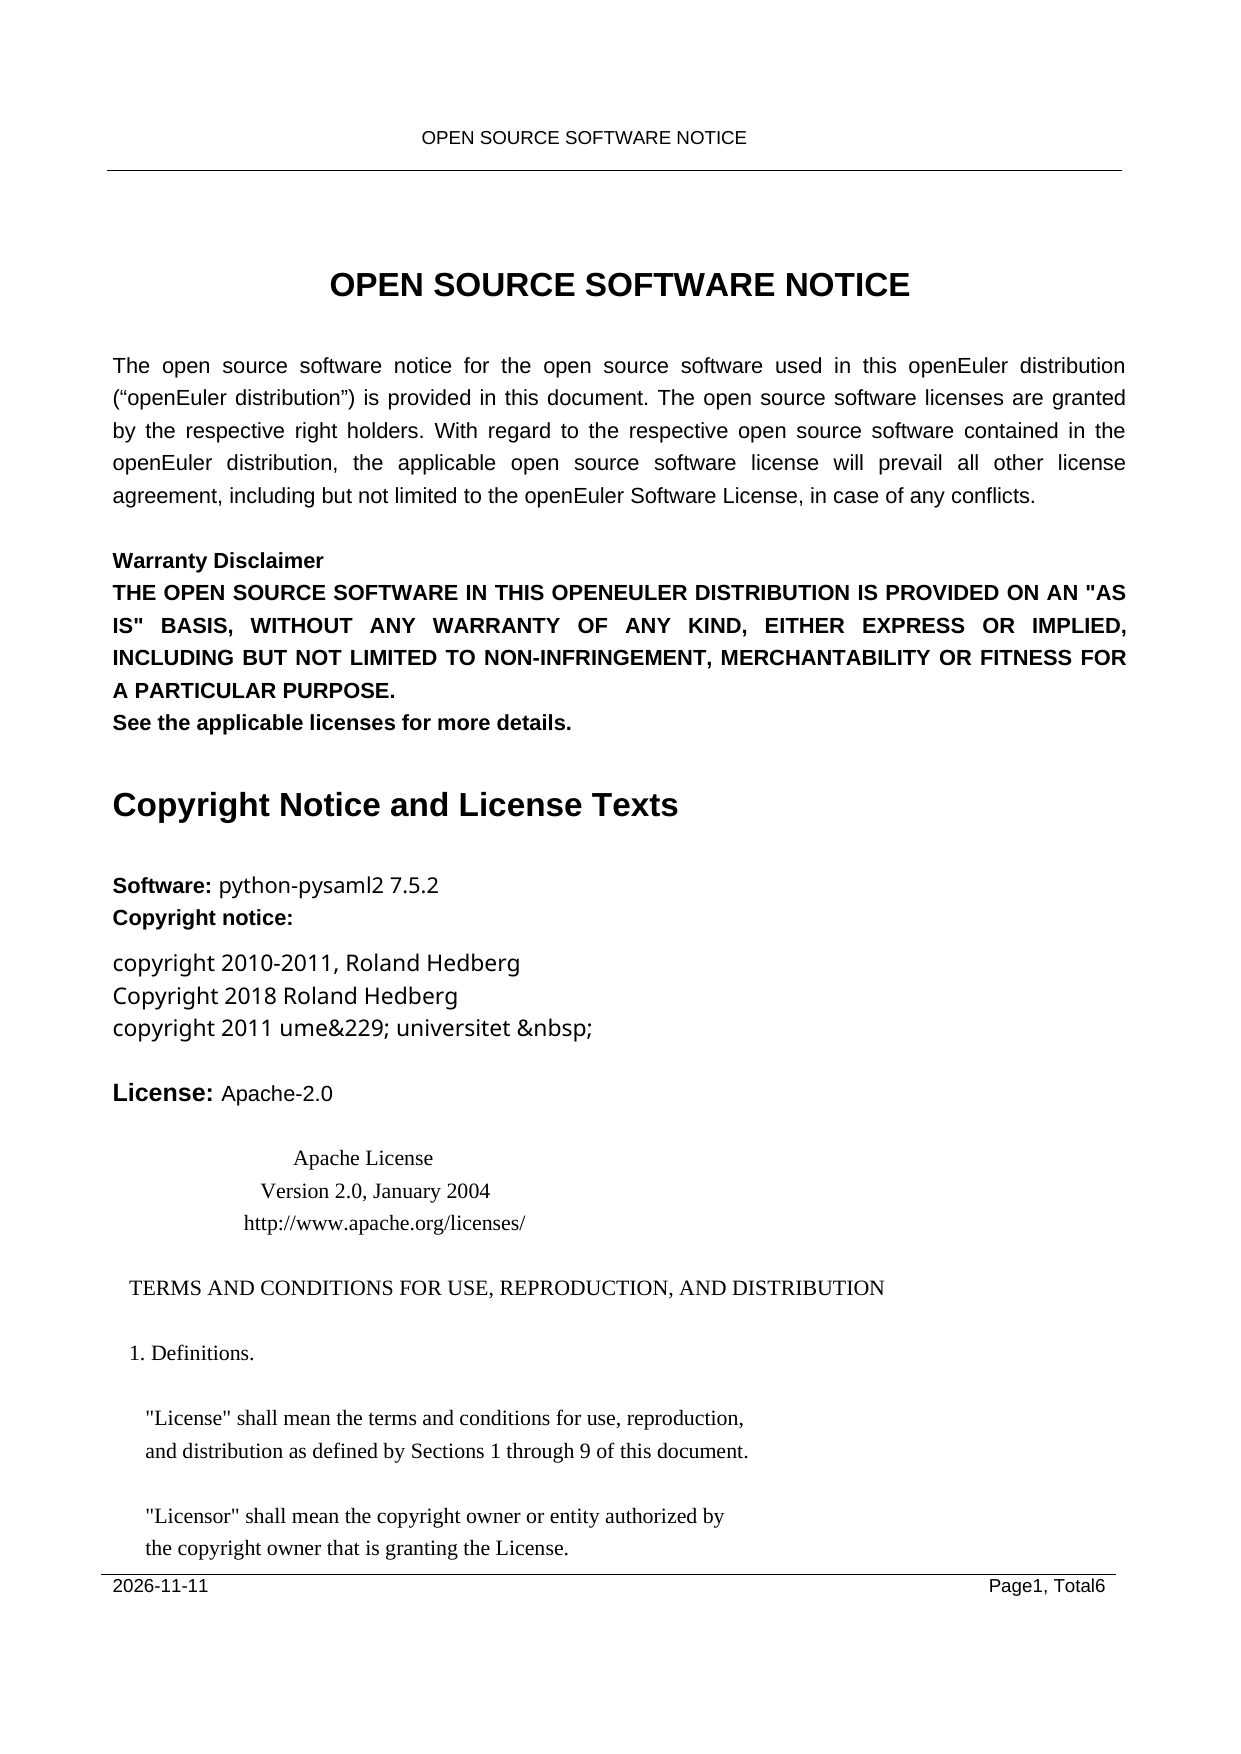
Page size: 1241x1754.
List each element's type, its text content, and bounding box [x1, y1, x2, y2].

text Copyright Notice and License Texts [112, 771, 1128, 836]
text copyright 2010-2011, Roland Hedberg Copyright 2018 Roland Hedberg copyright 2011 ume&229; universitet &nbsp; [112, 947, 1128, 1077]
text Copyright notice: [112, 901, 1128, 934]
text THE OPEN SOURCE SOFTWARE IN THIS OPENEULER DISTRIBUTION IS PROVIDED ON AN "AS IS" BASIS, WITHOUT ANY WARRANTY OF ANY KIND, EITHER EXPRESS OR IMPLIED, INCLUDING BUT NOT LIMITED TO NON-INFRINGEMENT, MERCHANTABILITY OR FITNESS FOR A PARTICULAR PURPOSE. See the applicable licenses for more details. [112, 576, 1128, 739]
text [112, 1109, 1128, 1564]
text The open source software notice for the open source software used in this openEuler distribution (“openEuler distribution”) is provided in this document. The open source software licenses are granted by the respective right holders. With regard to the respective open source software contained in the openEuler distribution, the applicable open source software license will prevail all other license agreement, including but not limited to the openEuler Software License, in case of any conflicts. [112, 349, 1128, 511]
title Software: python-pysaml2 7.5.2 [112, 869, 1128, 901]
text Warranty Disclaimer [112, 544, 1128, 576]
text License: Apache-2.0 [112, 1077, 1128, 1109]
text OPEN SOURCE SOFTWARE NOTICE [112, 251, 1128, 316]
